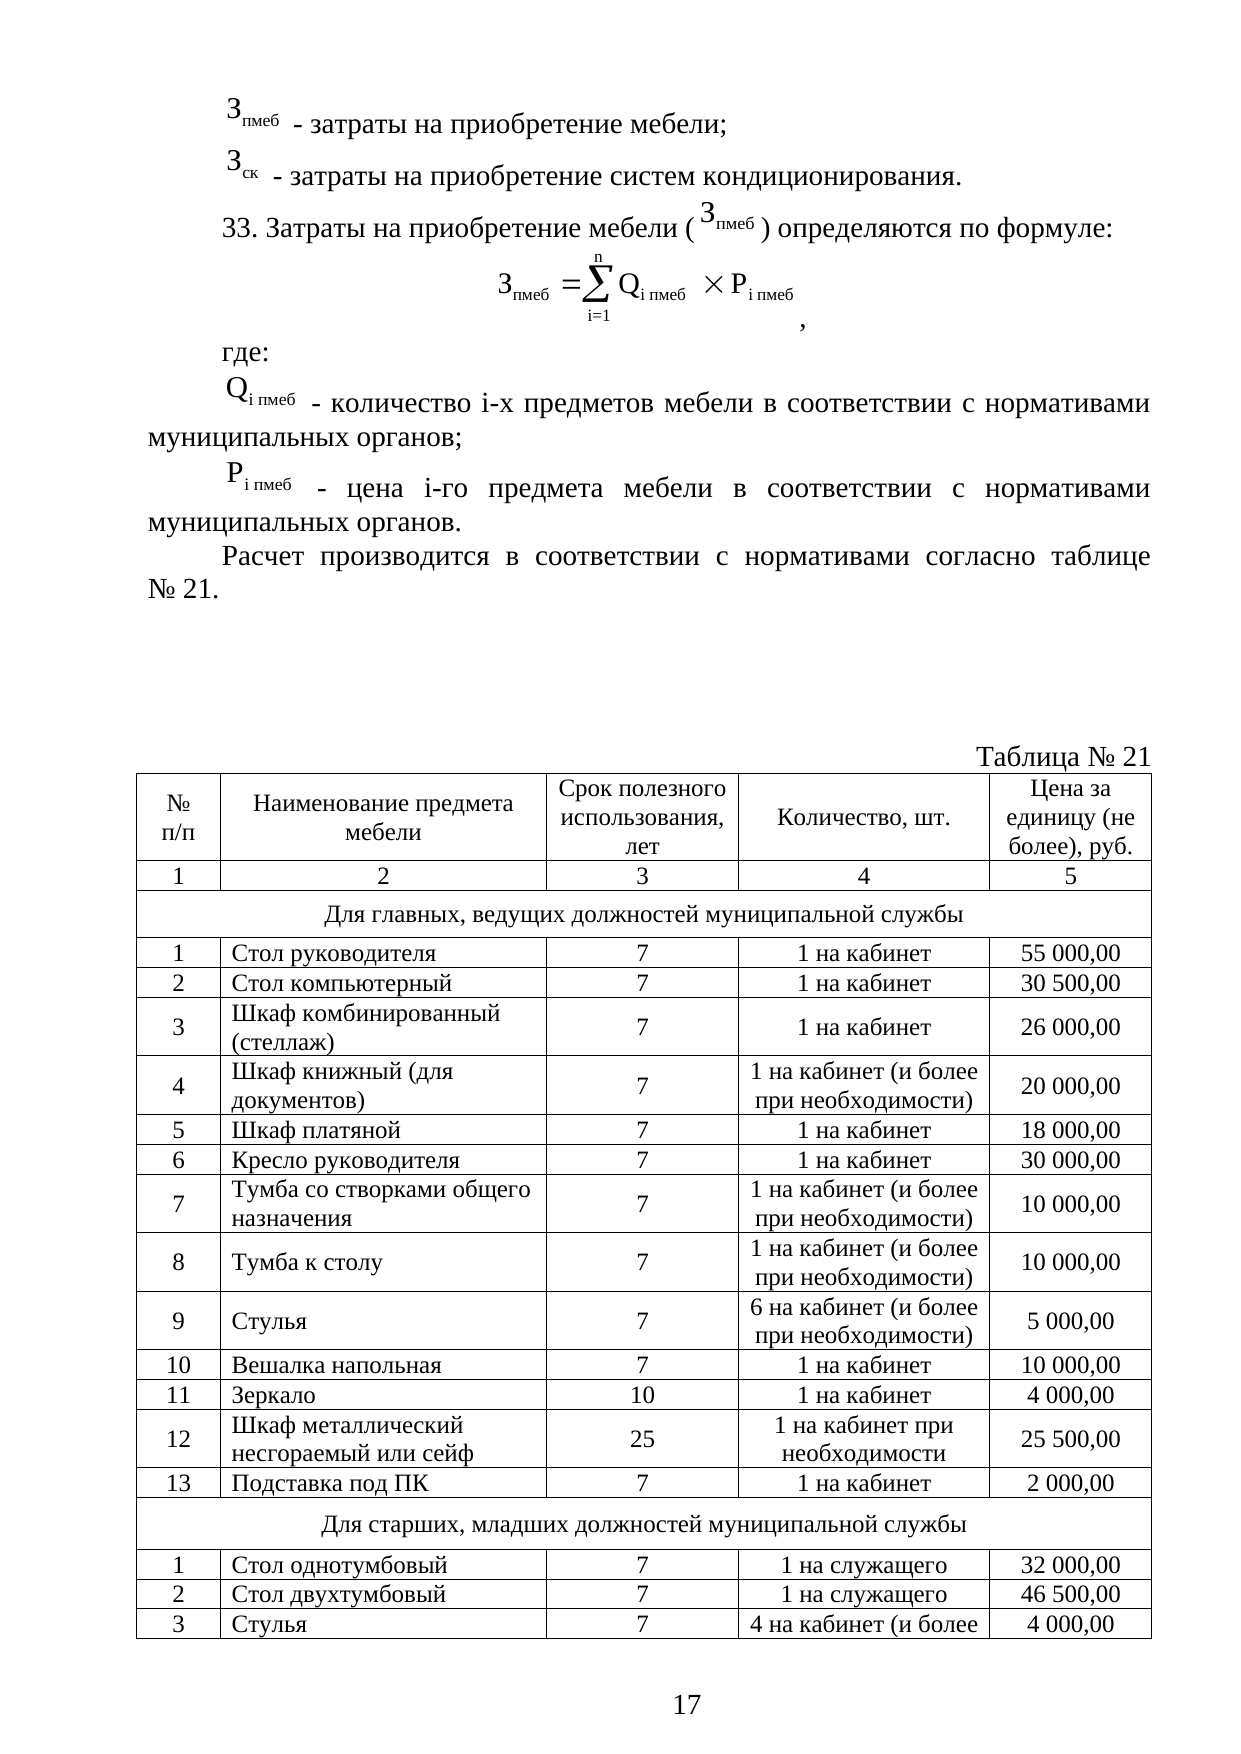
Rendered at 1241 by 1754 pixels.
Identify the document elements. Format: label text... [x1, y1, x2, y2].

table_cell 10 [137, 1350, 220, 1379]
table_cell 8 [137, 1233, 220, 1291]
table_cell 7 [547, 1145, 738, 1173]
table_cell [739, 1609, 989, 1638]
table_cell Кресло руководителя [221, 1145, 546, 1173]
table_cell 7 [547, 1609, 738, 1638]
table_cell 7 [547, 1175, 738, 1232]
table_cell 7 [547, 1580, 738, 1608]
table_cell Зеркало [221, 1380, 546, 1409]
table_cell 2 [137, 1580, 220, 1608]
table_cell 10 000,00 [990, 1233, 1151, 1291]
table_cell 1 на кабинет (и более при необходимости) [739, 1175, 989, 1232]
table_cell 7 [547, 1056, 738, 1114]
text Таблица № 21 [148, 739, 1152, 772]
table_cell Тумба со створками общего назначения [221, 1175, 546, 1232]
table_cell 11 [137, 1380, 220, 1409]
table_cell 46 500,00 [990, 1580, 1151, 1608]
table_cell 6 [137, 1145, 220, 1173]
table_cell 20 000,00 [990, 1056, 1151, 1114]
table_cell 1 [137, 861, 220, 889]
table_cell Подставка под ПК [221, 1468, 546, 1497]
table_cell Стол однотумбовый [221, 1550, 546, 1578]
table_cell 9 [137, 1292, 220, 1349]
table_cell 1 на кабинет при необходимости [739, 1410, 989, 1467]
table_cell 1 [137, 938, 220, 967]
text - затраты на приобретение систем кондиционирования. [148, 140, 1152, 192]
table_cell Шкаф книжный (для документов) [221, 1056, 546, 1114]
table_cell 1 на кабинет [739, 1350, 989, 1379]
table_cell 7 [547, 1292, 738, 1349]
table_cell 26 000,00 [990, 998, 1151, 1055]
table_cell 4 [137, 1056, 220, 1114]
table_cell 25 500,00 [990, 1410, 1151, 1467]
text Расчет производится в соответствии с нормативами согласно таблице № 21. [148, 538, 1152, 605]
table_cell 1 на кабинет (и более при необходимости) [739, 1233, 989, 1291]
table_header № п/п [137, 774, 220, 860]
table_cell Тумба к столу [221, 1233, 546, 1291]
table_cell 30 000,00 [990, 1145, 1151, 1173]
text - цена i-го предмета мебели в соответствии с нормативами муниципальных органов. [148, 453, 1152, 538]
table_cell 5 000,00 [990, 1292, 1151, 1349]
table_cell 2 [221, 861, 546, 889]
table_cell Стол компьютерный [221, 968, 546, 997]
table_cell 1 на кабинет [739, 1380, 989, 1409]
table_cell 55 000,00 [990, 938, 1151, 967]
table_cell 3 [137, 998, 220, 1055]
table_cell 5 [990, 861, 1151, 889]
table_cell 1 на кабинет [739, 1468, 989, 1497]
table_header Количество, шт. [739, 774, 989, 860]
table_cell 32 000,00 [990, 1550, 1151, 1578]
table_cell Стол руководителя [221, 938, 546, 967]
table_cell 6 на кабинет (и более при необходимости) [739, 1292, 989, 1349]
table_cell 18 000,00 [990, 1115, 1151, 1144]
table_cell 30 500,00 [990, 968, 1151, 997]
table_cell 1 на кабинет (и более при необходимости) [739, 1056, 989, 1114]
table_cell Стол двухтумбовый [221, 1580, 546, 1608]
table_cell Шкаф металлический несгораемый или сейф [221, 1410, 546, 1467]
table_cell 2 000,00 [990, 1468, 1151, 1497]
table_cell 5 [137, 1115, 220, 1144]
table_cell 7 [547, 998, 738, 1055]
table_cell 7 [137, 1175, 220, 1232]
table_cell Шкаф комбинированный (стеллаж) [221, 998, 546, 1055]
table_cell 1 на кабинет [739, 938, 989, 967]
table_cell 1 на кабинет [739, 1145, 989, 1173]
table_cell 10 000,00 [990, 1175, 1151, 1232]
table_header Цена за единицу (не более), руб. [990, 774, 1151, 860]
text - затраты на приобретение мебели; [148, 89, 1152, 140]
table_cell 3 [137, 1609, 220, 1638]
table_cell 4 000,00 [990, 1380, 1151, 1409]
table_cell 7 [547, 1550, 738, 1578]
table_cell 10 [547, 1380, 738, 1409]
table_cell Вешалка напольная [221, 1350, 546, 1379]
table_cell 4 [739, 861, 989, 889]
table_cell Для старших, младших должностей муниципальной службы [137, 1498, 1151, 1549]
table_cell 4 000,00 [990, 1609, 1151, 1638]
text 33. Затраты на приобретение мебели () определяются по формуле: [148, 192, 1152, 243]
table_header Наименование предмета мебели [221, 774, 546, 860]
table_cell 25 [547, 1410, 738, 1467]
table_cell 1 [137, 1550, 220, 1578]
table_cell Стулья [221, 1609, 546, 1638]
text , [148, 243, 1152, 334]
table_cell Для главных, ведущих должностей муниципальной службы [137, 891, 1151, 937]
table_cell 7 [547, 968, 738, 997]
table_cell 13 [137, 1468, 220, 1497]
table_cell 3 [547, 861, 738, 889]
table_cell Стулья [221, 1292, 546, 1349]
table_cell 2 [137, 968, 220, 997]
table_cell 7 [547, 1468, 738, 1497]
table_cell 1 на служащего [739, 1580, 989, 1608]
text где: [148, 334, 1152, 367]
text - количество i-х предметов мебели в соответствии с нормативами муниципальных органов; [148, 367, 1152, 453]
table_cell Шкаф платяной [221, 1115, 546, 1144]
table_cell 7 [547, 1233, 738, 1291]
table_cell 10 000,00 [990, 1350, 1151, 1379]
table_cell 7 [547, 1350, 738, 1379]
table_cell 12 [137, 1410, 220, 1467]
table_cell 1 на кабинет [739, 1115, 989, 1144]
table_cell 1 на служащего [739, 1550, 989, 1578]
table_cell 1 на кабинет [739, 968, 989, 997]
table_header Срок полезного использования, лет [547, 774, 738, 860]
table_cell 1 на кабинет [739, 998, 989, 1055]
table_cell 7 [547, 938, 738, 967]
table_cell 7 [547, 1115, 738, 1144]
